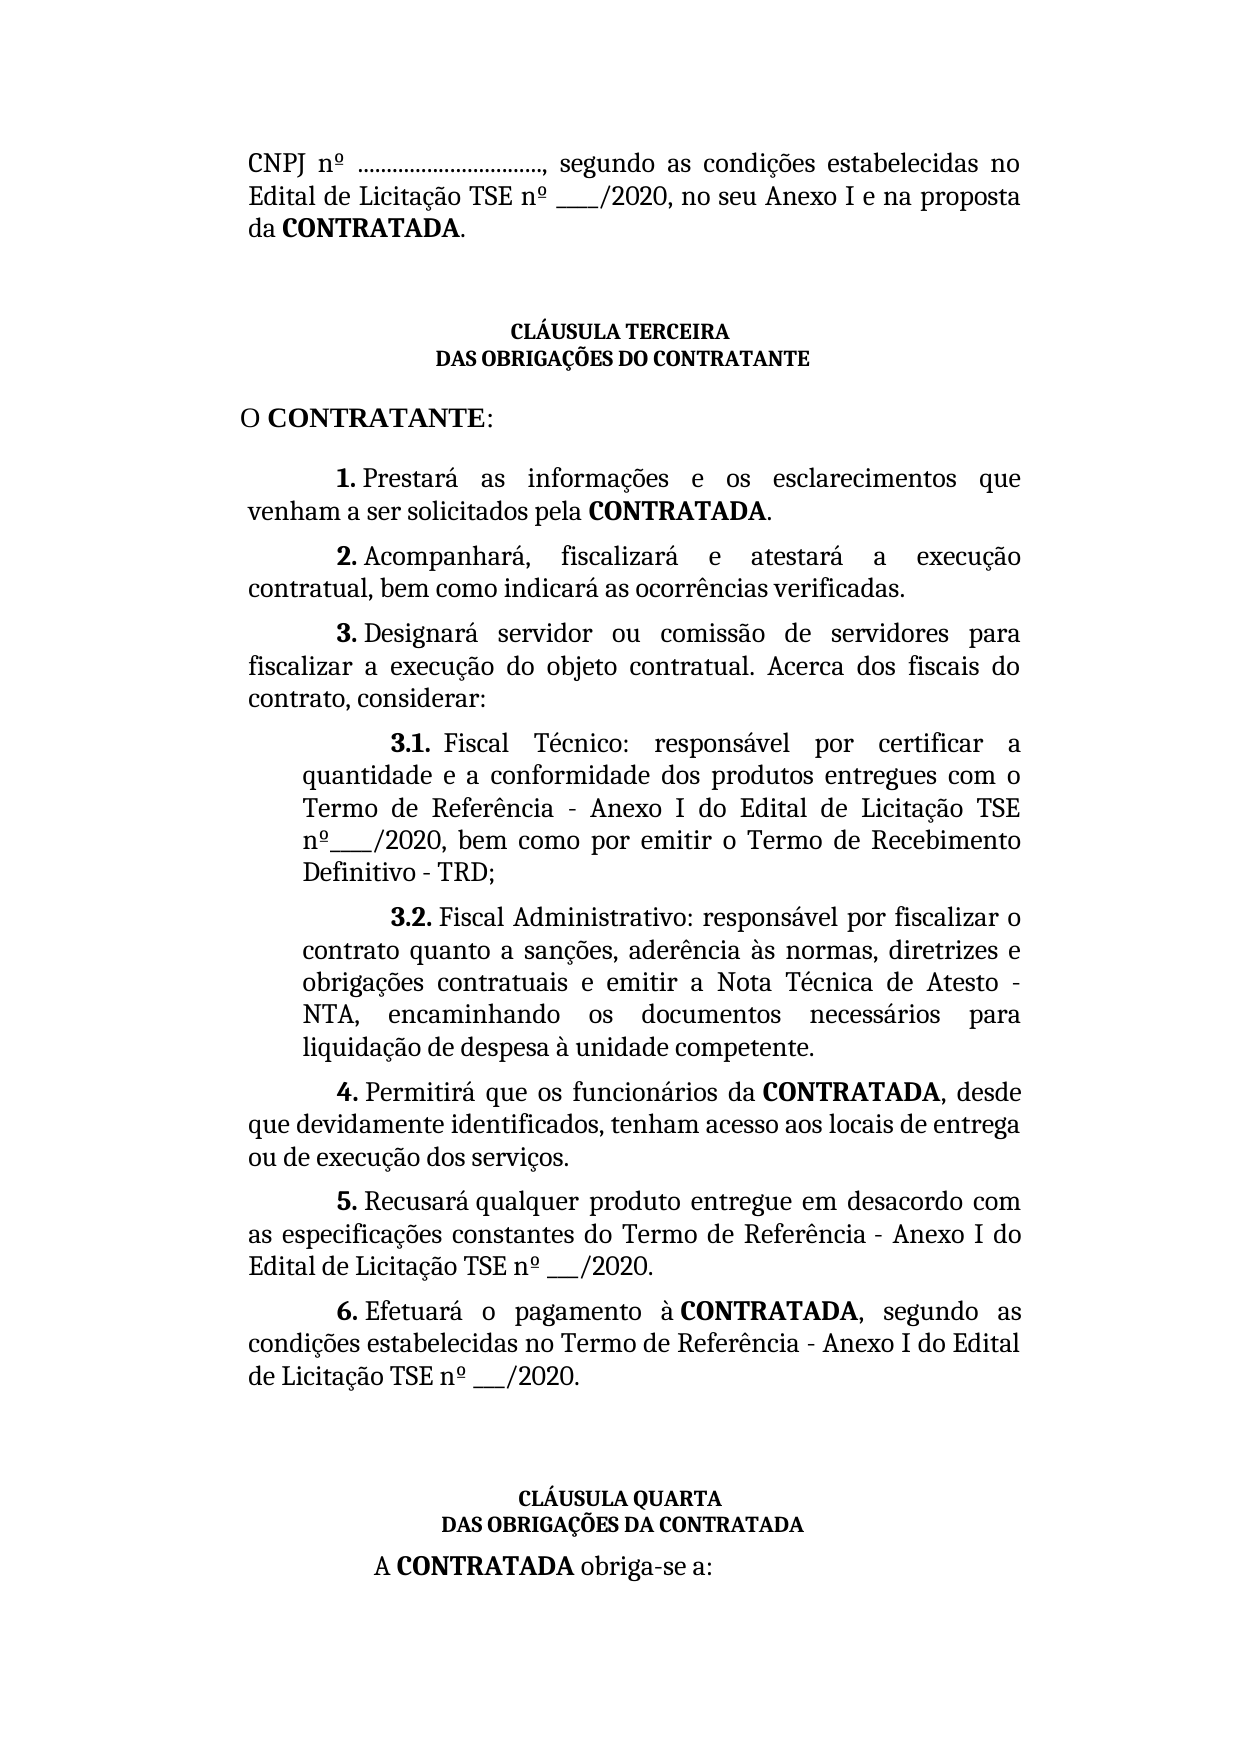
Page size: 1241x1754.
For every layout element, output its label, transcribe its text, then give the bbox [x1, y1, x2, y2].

text 4. Permitirá que os funcionários da CONTRATADA, desde que devidamente identificados, tenham acesso aos locais de entrega ou de execução dos serviços. [248, 1076, 1022, 1173]
text DAS OBRIGAÇÕES DA CONTRATADA [183, 1512, 1057, 1538]
text 3.2. Fiscal Administrativo: responsável por fiscalizar o contrato quanto a sanções, aderência às normas, diretrizes e obrigações contratuais e emitir a Nota Técnica de Atesto - NTA, encaminhando os documentos necessários para liquidação de despesa à unidade competente. [302, 901, 1022, 1063]
text 2. Acompanhará, fiscalizará e atestará a execução contratual, bem como indicará as ocorrências verificadas. [248, 540, 1022, 605]
text 1. Prestará as informações e os esclarecimentos que venham a ser solicitados pela CONTRATADA. [248, 463, 1022, 527]
text CLÁUSULA TERCEIRA [183, 319, 1057, 346]
text 6. Efetuará o pagamento à CONTRATADA, segundo as condições estabelecidas no Termo de Referência - Anexo I do Edital de Licitação TSE nº ___/2020. [248, 1295, 1022, 1392]
text 5. Recusará qualquer produto entregue em desacordo com as especificações constantes do Termo de Referência - Anexo I do Edital de Licitação TSE nº ___/2020. [248, 1186, 1022, 1283]
text 3.1. Fiscal Técnico: responsável por certificar a quantidade e a conformidade dos produtos entregues com o Termo de Referência - Anexo I do Edital de Licitação TSE nº____/2020, bem como por emitir o Termo de Recebimento Definitivo - TRD; [302, 727, 1022, 889]
text DAS OBRIGAÇÕES DO CONTRATANTE [183, 346, 1057, 372]
text O CONTRATANTE: [240, 401, 1063, 433]
text CLÁUSULA QUARTA [183, 1485, 1057, 1512]
text A CONTRATADA obriga-se a: [248, 1551, 1022, 1583]
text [248, 148, 1022, 245]
text 3. Designará servidor ou comissão de servidores para fiscalizar a execução do objeto contratual. Acerca dos fiscais do contrato, considerar: [248, 617, 1022, 714]
